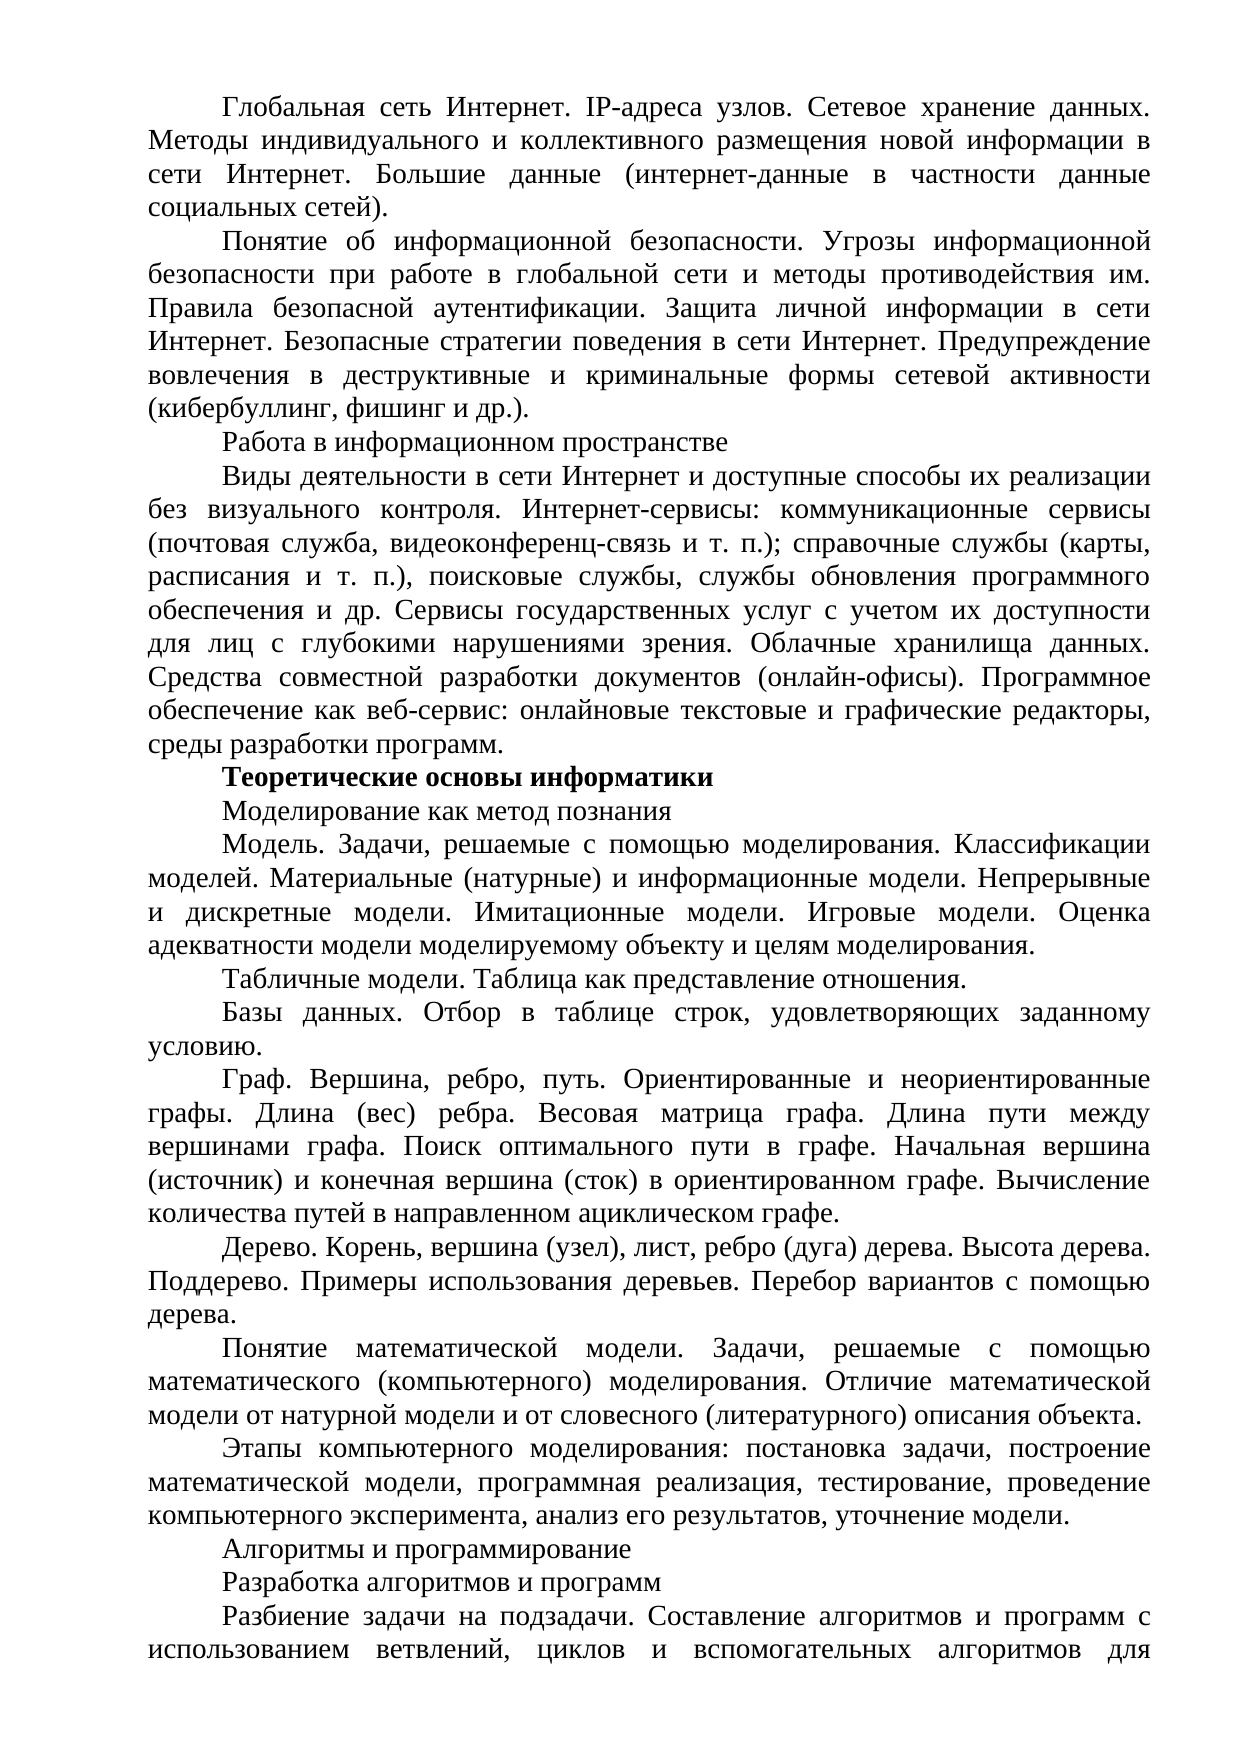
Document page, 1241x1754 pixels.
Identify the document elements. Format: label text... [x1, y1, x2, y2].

text Граф. Вершина, ребро, путь. Ориентированные и неориентированные графы. Длина (вес) ребра. Весовая матрица графа. Длина пути между вершинами графа. Поиск оптимального пути в графе. Начальная вершина (источник) и конечная вершина (сток) в ориентированном графе. Вычисление количества путей в направленном ациклическом графе. [148, 1061, 1152, 1229]
text Теоретические основы информатики [148, 759, 1152, 793]
text Понятие математической модели. Задачи, решаемые с помощью математического (компьютерного) моделирования. Отличие математической модели от натурной модели и от словесного (литературного) описания объекта. [148, 1330, 1152, 1430]
text Виды деятельности в сети Интернет и доступные способы их реализации без визуального контроля. Интернет-сервисы: коммуникационные сервисы (почтовая служба, видеоконференц-связь и т. п.); справочные службы (карты, расписания и т. п.), поисковые службы, службы обновления программного обеспечения и др. Сервисы государственных услуг с учетом их доступности для лиц с глубокими нарушениями зрения. Облачные хранилища данных. Средства совместной разработки документов (онлайн-офисы). Программное обеспечение как веб-сервис: онлайновые текстовые и графические редакторы, среды разработки программ. [148, 458, 1152, 759]
text Модель. Задачи, решаемые с помощью моделирования. Классификации моделей. Материальные (натурные) и информационные модели. Непрерывные и дискретные модели. Имитационные модели. Игровые модели. Оценка адекватности модели моделируемому объекту и целям моделирования. [148, 827, 1152, 961]
text Табличные модели. Таблица как представление отношения. [148, 961, 1152, 994]
text Дерево. Корень, вершина (узел), лист, ребро (дуга) дерева. Высота дерева. Поддерево. Примеры использования деревьев. Перебор вариантов с помощью дерева. [148, 1229, 1152, 1330]
text Этапы компьютерного моделирования: постановка задачи, построение математической модели, программная реализация, тестирование, проведение компьютерного эксперимента, анализ его результатов, уточнение модели. [148, 1430, 1152, 1531]
text Глобальная сеть Интернет. IP-адреса узлов. Сетевое хранение данных. Методы индивидуального и коллективного размещения новой информации в сети Интернет. Большие данные (интернет-данные в частности данные социальных сетей). [148, 89, 1152, 223]
text Разработка алгоритмов и программ [148, 1564, 1152, 1598]
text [148, 1598, 1152, 1665]
text Работа в информационном пространстве [148, 424, 1152, 458]
text Алгоритмы и программирование [148, 1531, 1152, 1564]
text Базы данных. Отбор в таблице строк, удовлетворяющих заданному условию. [148, 994, 1152, 1061]
text Понятие об информационной безопасности. Угрозы информационной безопасности при работе в глобальной сети и методы противодействия им. Правила безопасной аутентификации. Защита личной информации в сети Интернет. Безопасные стратегии поведения в сети Интернет. Предупреждение вовлечения в деструктивные и криминальные формы сетевой активности (кибербуллинг, фишинг и др.). [148, 223, 1152, 424]
text Моделирование как метод познания [148, 793, 1152, 827]
